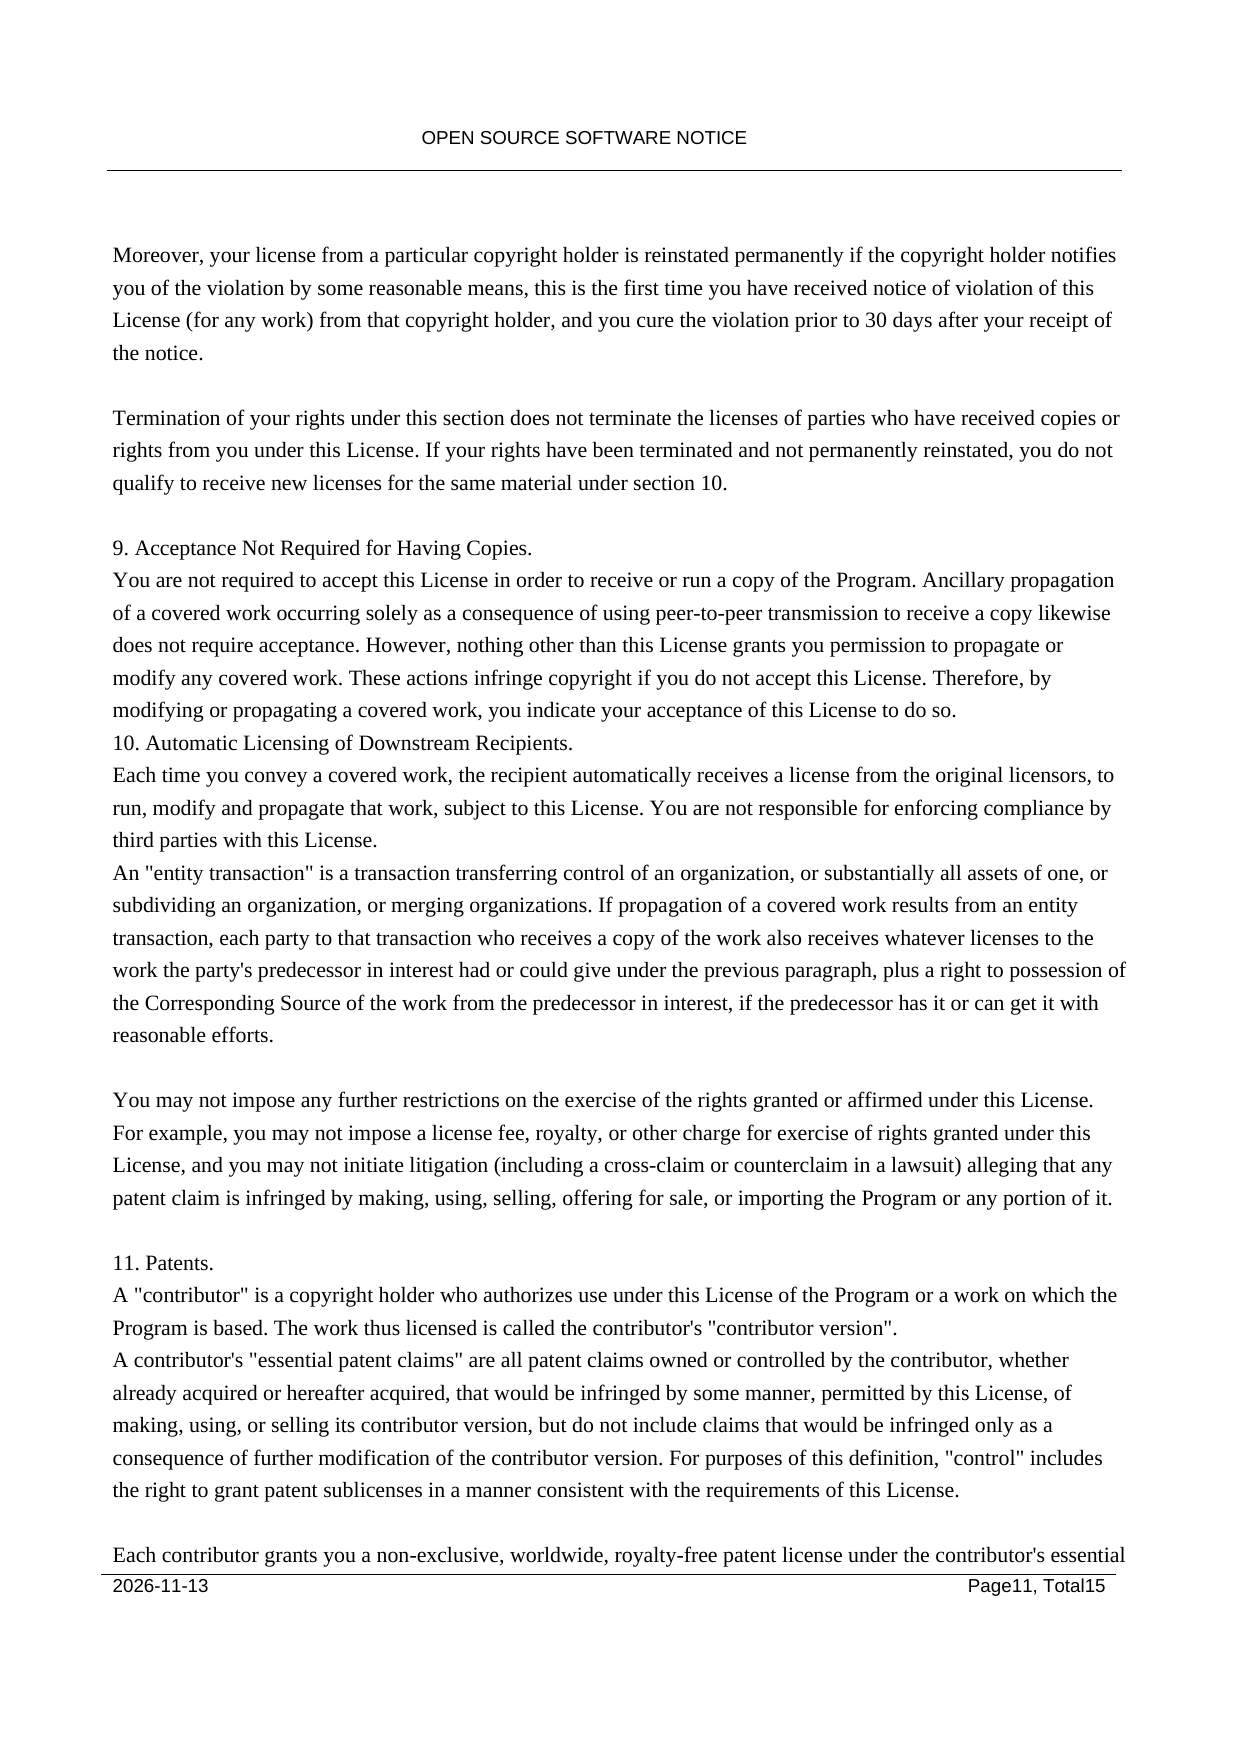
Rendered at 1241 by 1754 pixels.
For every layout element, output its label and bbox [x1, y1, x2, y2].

text [112, 206, 1128, 1571]
